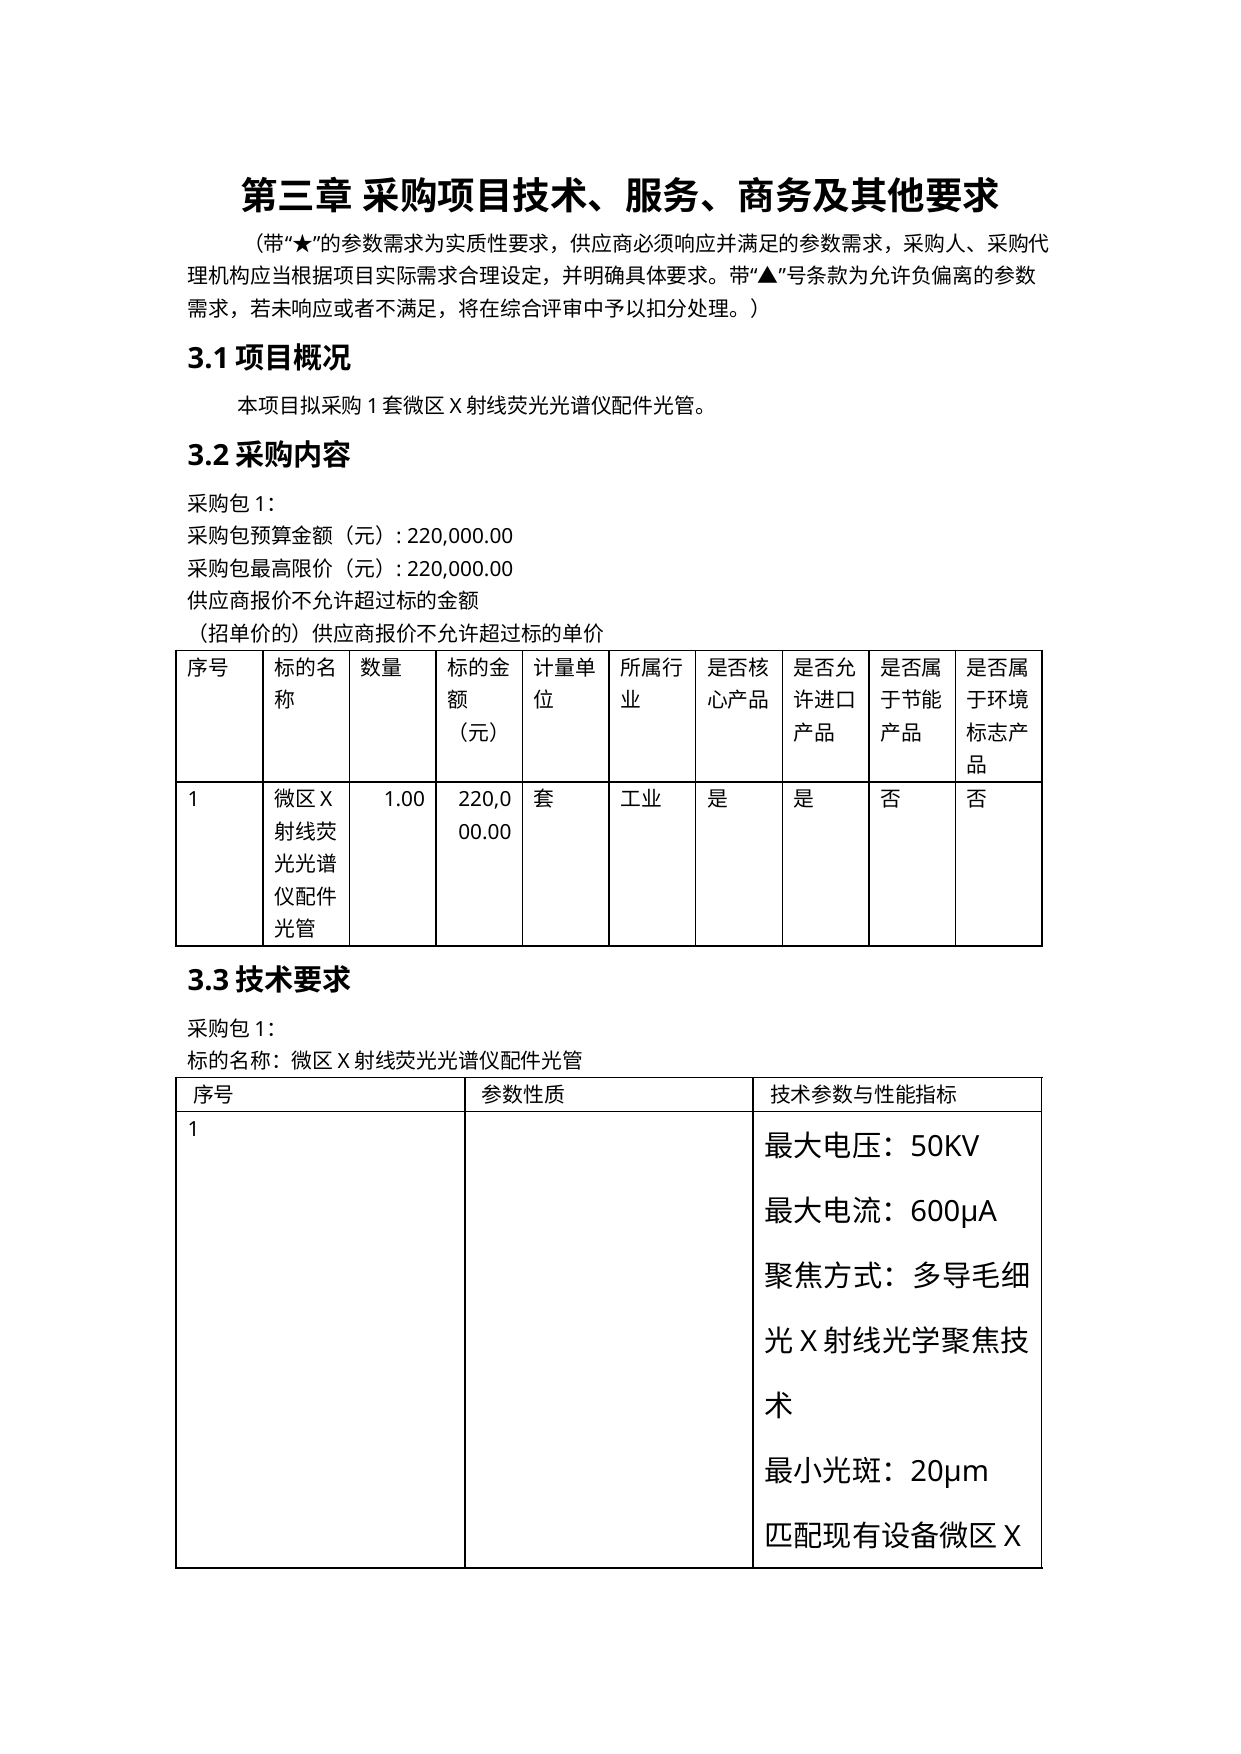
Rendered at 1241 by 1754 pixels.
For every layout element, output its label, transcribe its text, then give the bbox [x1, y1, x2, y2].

table_header 参数性质 [466, 1078, 752, 1111]
text 3.3技术要求 [187, 947, 1053, 1012]
text 标的名称：微区X射线荧光光谱仪配件光管 [187, 1044, 1053, 1077]
table_header 是否属于环境标志产品 [956, 651, 1041, 781]
text 采购包预算金额（元）: 220,000.00 [187, 519, 1053, 552]
table_header 是否核心产品 [696, 651, 782, 781]
table_cell 工业 [610, 783, 695, 945]
table_cell [466, 1112, 752, 1567]
text 供应商报价不允许超过标的金额 [187, 584, 1053, 617]
table_cell 是 [783, 783, 868, 945]
table_header 标的金额 （元） [437, 651, 522, 781]
table_header 序号 [177, 651, 262, 781]
text 采购包1： [187, 487, 1053, 519]
table_header 技术参数与性能指标 [754, 1078, 1041, 1111]
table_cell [754, 1112, 1041, 1567]
table_cell 1.00 [350, 783, 435, 945]
text （招单价的）供应商报价不允许超过标的单价 [187, 617, 1053, 649]
table_header 是否属于节能产品 [870, 651, 955, 781]
table_cell 微区X射线荧光光谱仪配件光管 [264, 783, 349, 945]
text 3.1项目概况 [187, 324, 1053, 389]
table_cell 套 [523, 783, 608, 945]
text （带“★”的参数需求为实质性要求，供应商必须响应并满足的参数需求，采购人、采购代理机构应当根据项目实际需求合理设定，并明确具体要求。带“▲”号条款为允许负偏离的参数需求，若未响应或者不满足，将在综合评审中予以扣分处理。） [187, 227, 1053, 324]
table_cell 是 [696, 783, 782, 945]
text 采购包最高限价（元）: 220,000.00 [187, 552, 1053, 584]
table_header 是否允许进口产品 [783, 651, 868, 781]
table_cell 220,000.00 [437, 783, 522, 945]
text 3.2采购内容 [187, 422, 1053, 487]
table_cell 1 [177, 783, 262, 945]
text 本项目拟采购1套微区X射线荧光光谱仪配件光管。 [187, 389, 1053, 422]
text 采购包1： [187, 1012, 1053, 1044]
table_cell 否 [956, 783, 1041, 945]
table_cell 否 [870, 783, 955, 945]
text 第三章 采购项目技术、服务、商务及其他要求 [187, 162, 1053, 227]
table_header 标的名称 [264, 651, 349, 781]
table_cell 1 [177, 1112, 464, 1567]
table_header 计量单位 [523, 651, 608, 781]
table_header 数量 [350, 651, 435, 781]
table_header 所属行业 [610, 651, 695, 781]
table_header 序号 [177, 1078, 464, 1111]
